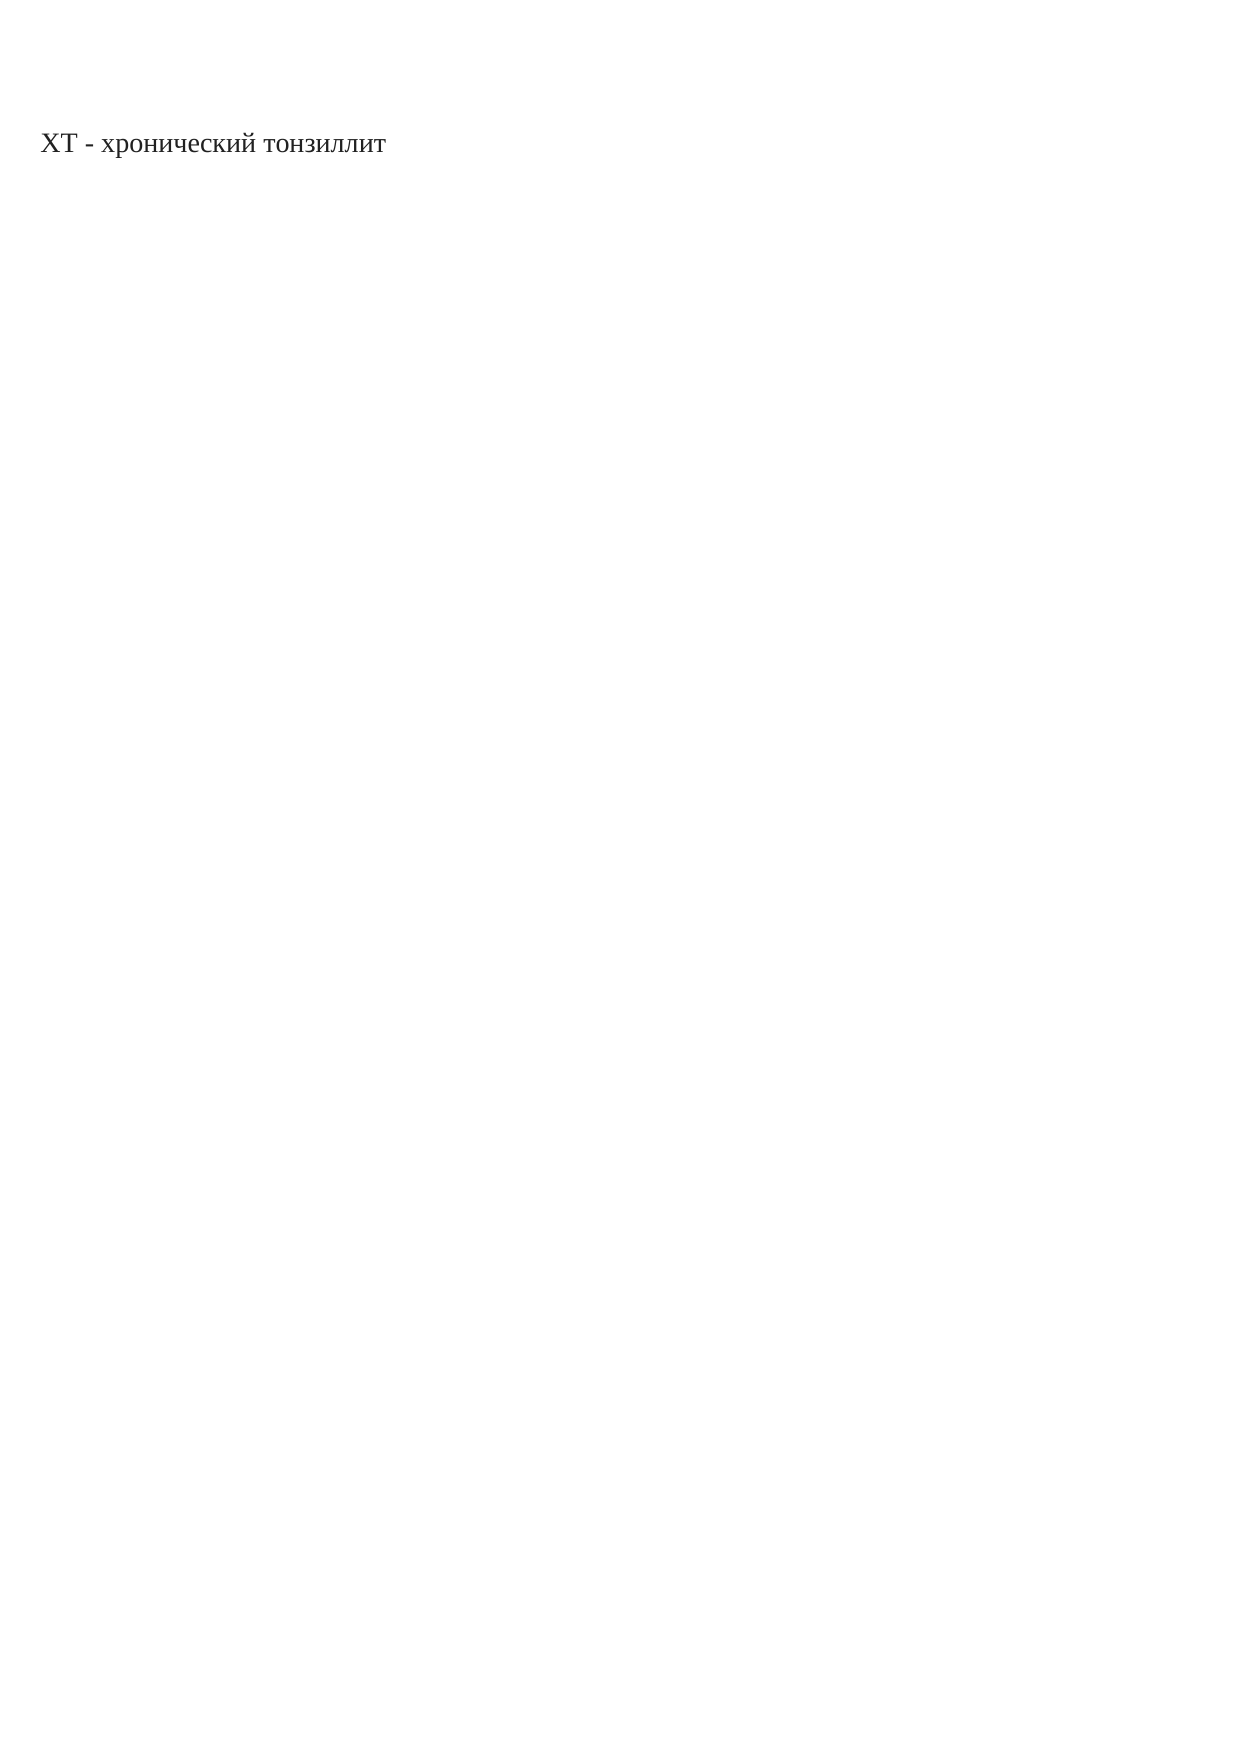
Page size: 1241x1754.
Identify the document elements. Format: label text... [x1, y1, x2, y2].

text ХТ - хронический тонзиллит [40, 127, 1186, 159]
